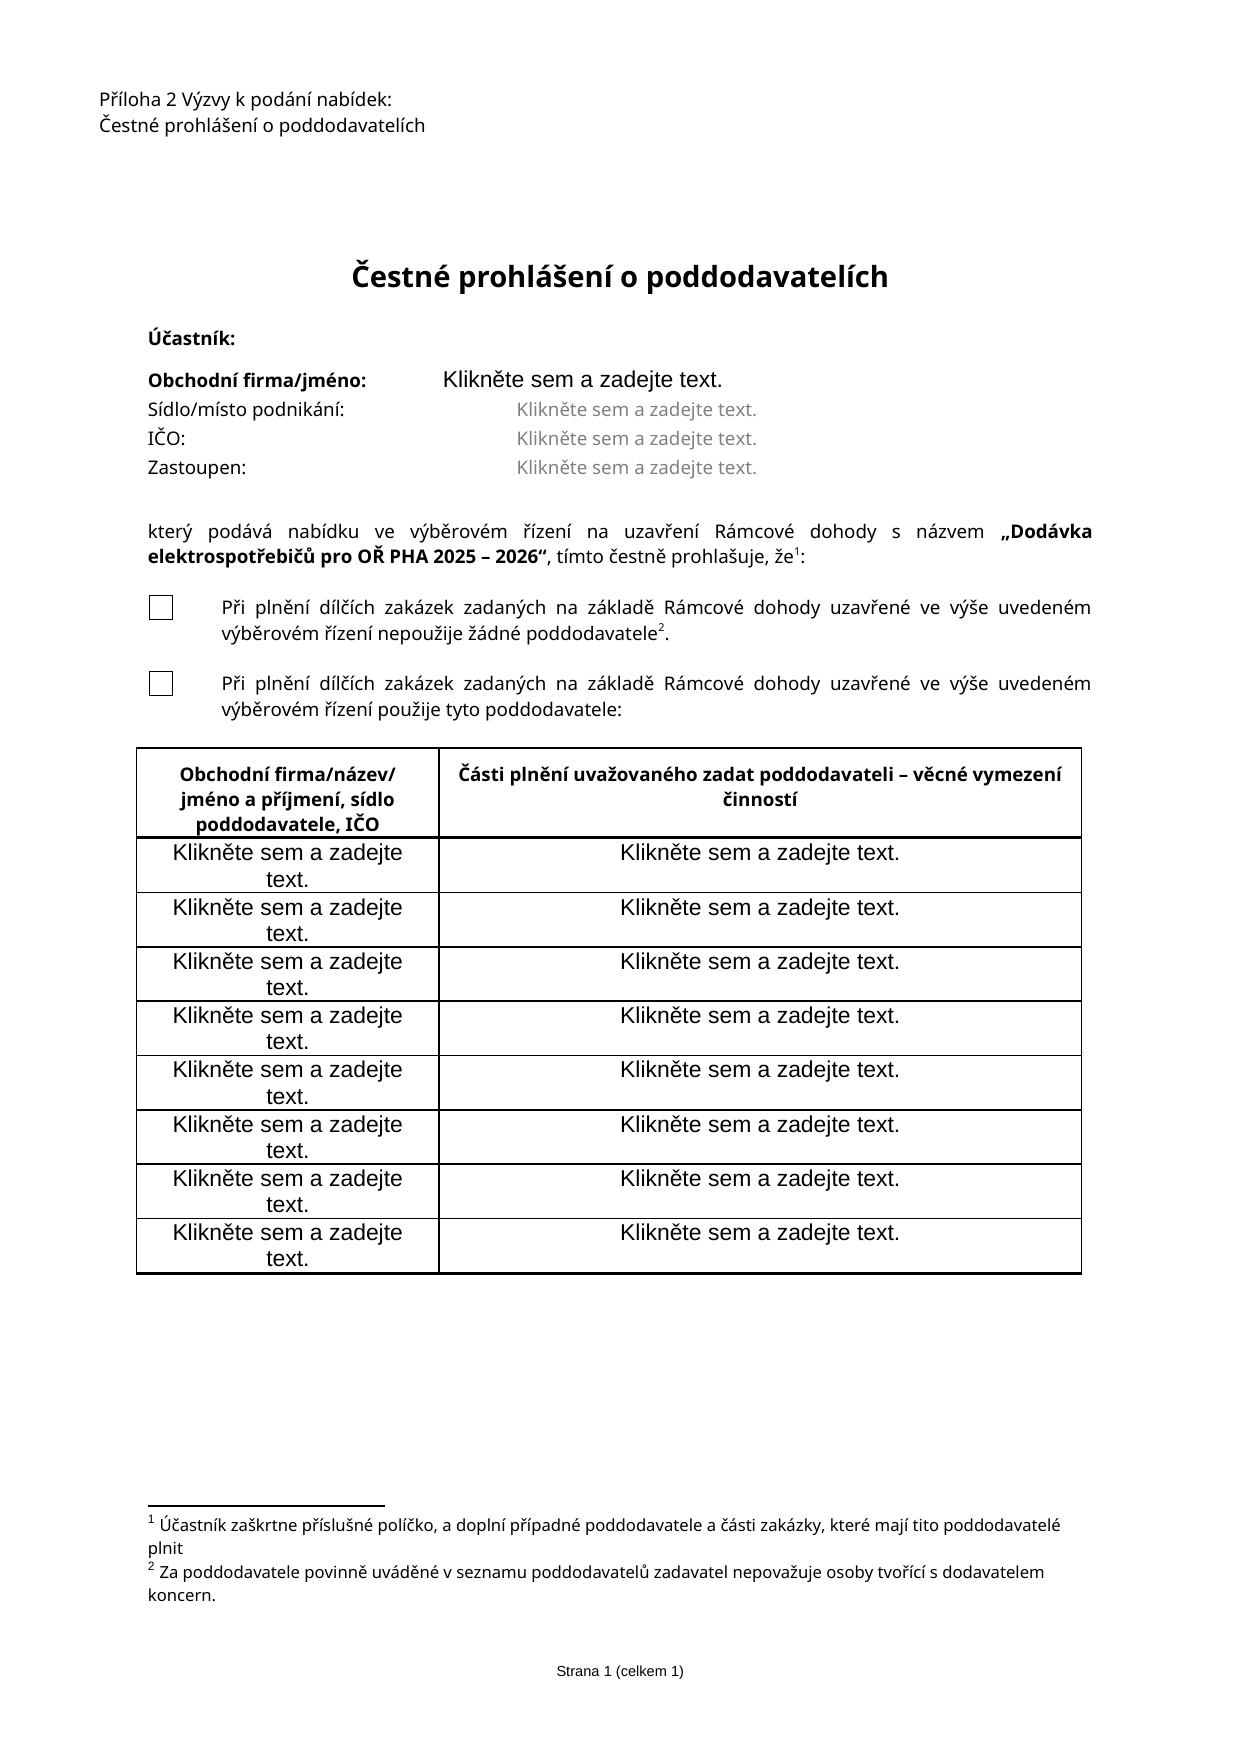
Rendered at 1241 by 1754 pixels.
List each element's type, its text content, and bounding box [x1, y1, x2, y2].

table_header Části plnění uvažovaného zadat poddodavateli – věcné vymezení činností [440, 749, 1081, 836]
text Při plnění dílčích zakázek zadaných na základě Rámcové dohody uzavřené ve výše uvedeném výběrovém řízení nepoužije žádné poddodavatele. [148, 594, 1093, 645]
title Čestné prohlášení o poddodavatelích [148, 256, 1093, 296]
text Zastoupen: [148, 451, 1093, 480]
text Účastník: [148, 321, 1093, 352]
text který podává nabídku ve výběrovém řízení na uzavření Rámcové dohody s názvem „Dodávka elektrospotřebičů pro OŘ PHA 2025 – 2026“, tímto čestně prohlašuje, že: [148, 518, 1093, 569]
table_header Obchodní firma/název/ jméno a příjmení, sídlo poddodavatele, IČO [137, 749, 438, 836]
text Při plnění dílčích zakázek zadaných na základě Rámcové dohody uzavřené ve výše uvedeném výběrovém řízení použije tyto poddodavatele: [148, 670, 1093, 721]
text Obchodní firma/jméno: [148, 364, 1093, 393]
text Sídlo/místo podnikání: [148, 393, 1093, 422]
text IČO: [148, 422, 1093, 451]
